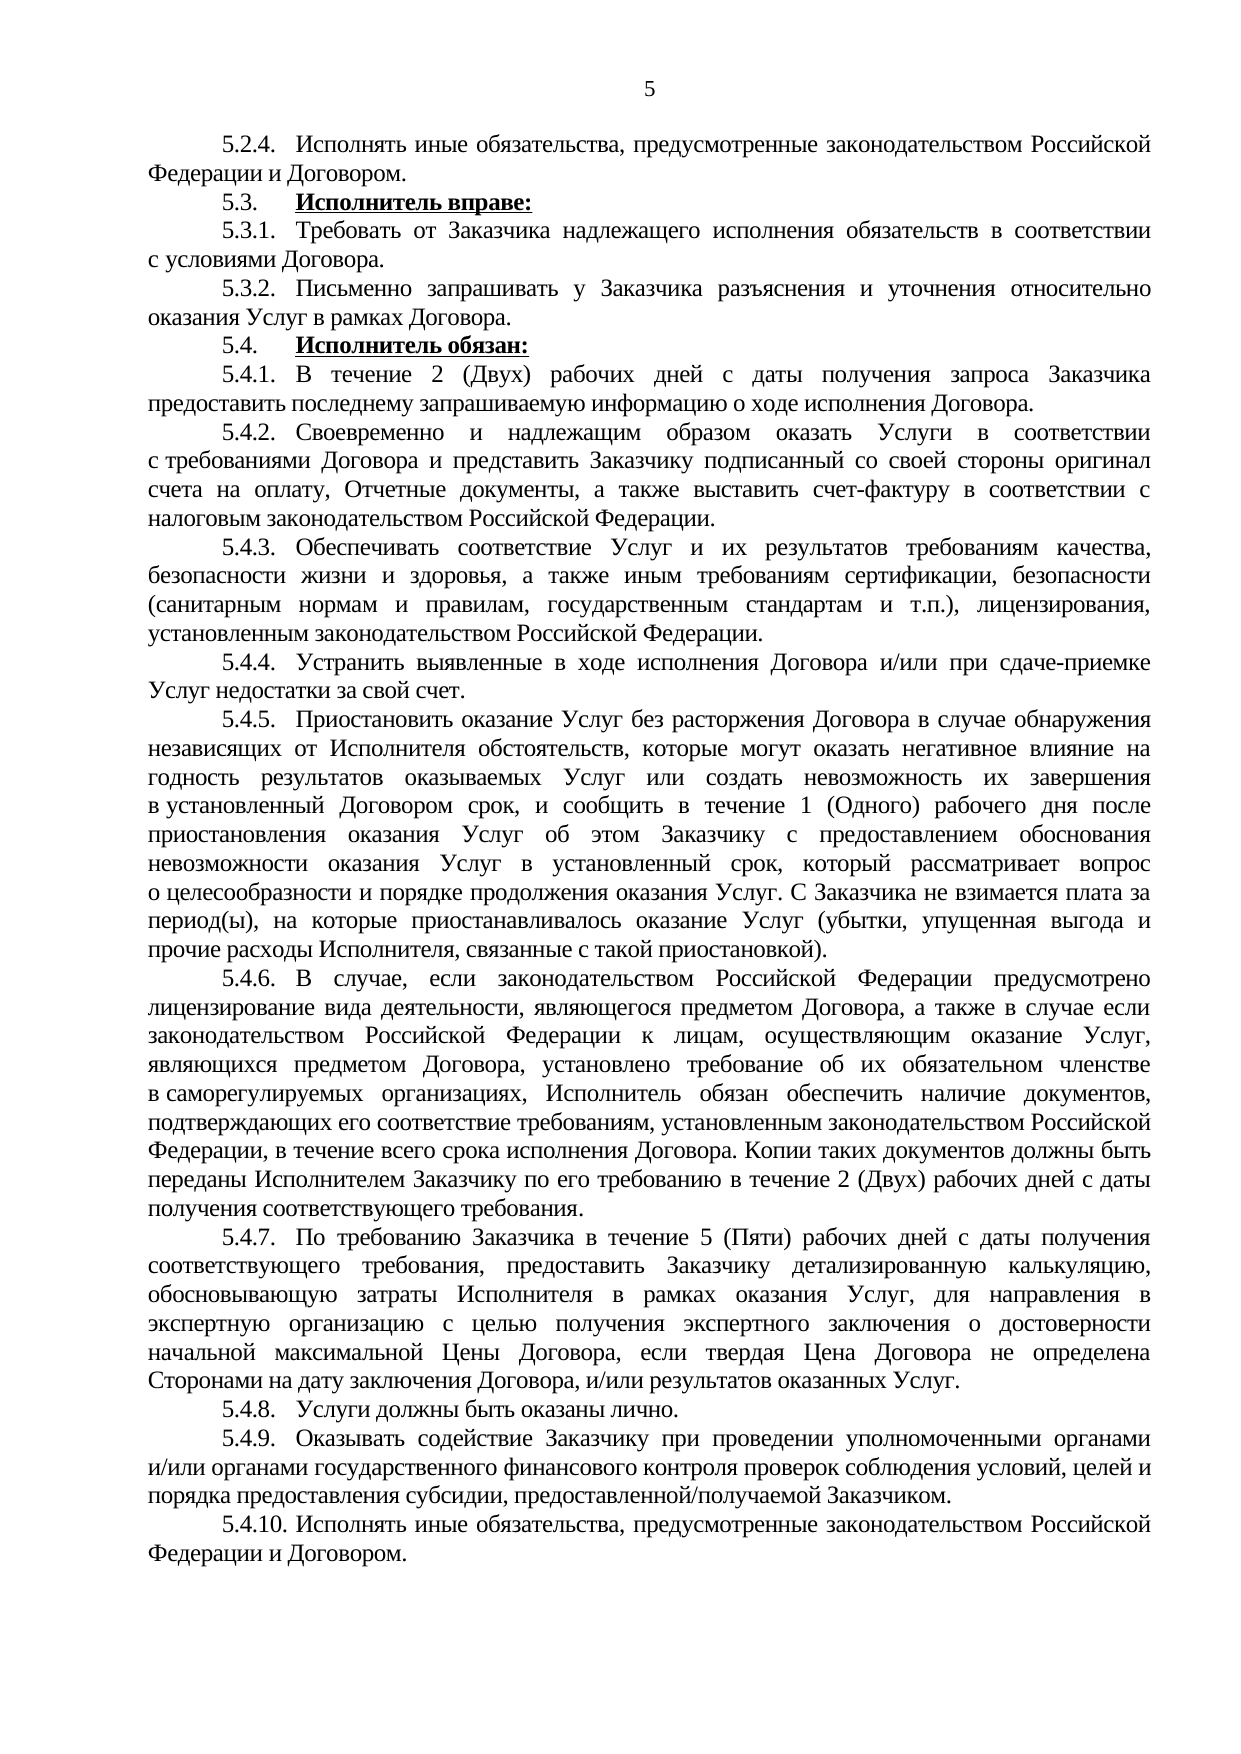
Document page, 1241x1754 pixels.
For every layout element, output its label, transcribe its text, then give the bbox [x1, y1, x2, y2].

list Обеспечивать соответствие Услуг и их результатов требованиям качества, безопасности жизни и здоровья, а также иным требованиям сертификации, безопасности (санитарным нормам и правилам, государственным стандартам и т.п.), лицензирования, установленным законодательством Российской Федерации. [148, 532, 1152, 647]
list Требовать от Заказчика надлежащего исполнения обязательств в соответствии с условиями Договора. [148, 216, 1152, 273]
list Исполнять иные обязательства, предусмотренные законодательством Российской Федерации и Договором. [148, 1509, 1152, 1567]
list Исполнитель обязан: [148, 331, 1152, 359]
list Услуги должны быть оказаны лично. [148, 1394, 1152, 1423]
list Письменно запрашивать у Заказчика разъяснения и уточнения относительно оказания Услуг в рамках Договора. [148, 273, 1152, 331]
list Своевременно и надлежащим образом оказать Услуги в соответствии с требованиями Договора и представить Заказчику подписанный со своей стороны оригинал счета на оплату, Отчетные документы, а также выставить счет-фактуру в соответствии с налоговым законодательством Российской Федерации. [148, 417, 1152, 532]
list Устранить выявленные в ходе исполнения Договора и/или при сдаче-приемке Услуг недостатки за свой счет. [148, 647, 1152, 704]
list Исполнитель вправе: [148, 187, 1152, 216]
list В случае, если законодательством Российской Федерации предусмотрено лицензирование вида деятельности, являющегося предметом Договора, а также в случае если законодательством Российской Федерации к лицам, осуществляющим оказание Услуг, являющихся предметом Договора, установлено требование об их обязательном членстве в саморегулируемых организациях, Исполнитель обязан обеспечить наличие документов, подтверждающих его соответствие требованиям, установленным законодательством Российской Федерации, в течение всего срока исполнения Договора. Копии таких документов должны быть переданы Исполнителем Заказчику по его требованию в течение 2 (Двух) рабочих дней с даты получения соответствующего требования. [148, 963, 1152, 1222]
list По требованию Заказчика в течение 5 (Пяти) рабочих дней с даты получения соответствующего требования, предоставить Заказчику детализированную калькуляцию, обосновывающую затраты Исполнителя в рамках оказания Услуг, для направления в экспертную организацию с целью получения экспертного заключения о достоверности начальной максимальной Цены Договора, если твердая Цена Договора не определена Сторонами на дату заключения Договора, и/или результатов оказанных Услуг. [148, 1222, 1152, 1394]
list Оказывать содействие Заказчику при проведении уполномоченными органами и/или органами государственного финансового контроля проверок соблюдения условий, целей и порядка предоставления субсидии, предоставленной/получаемой Заказчиком. [148, 1423, 1152, 1509]
list Приостановить оказание Услуг без расторжения Договора в случае обнаружения независящих от Исполнителя обстоятельств, которые могут оказать негативное влияние на годность результатов оказываемых Услуг или создать невозможность их завершения в установленный Договором срок, и сообщить в течение 1 (Одного) рабочего дня после приостановления оказания Услуг об этом Заказчику с предоставлением обоснования невозможности оказания Услуг в установленный срок, который рассматривает вопрос о целесообразности и порядке продолжения оказания Услуг. С Заказчика не взимается плата за период(ы), на которые приостанавливалось оказание Услуг (убытки, упущенная выгода и прочие расходы Исполнителя, связанные с такой приостановкой). [148, 704, 1152, 963]
list Исполнять иные обязательства, предусмотренные законодательством Российской Федерации и Договором. [148, 129, 1152, 187]
list В течение 2 (Двух) рабочих дней с даты получения запроса Заказчика предоставить последнему запрашиваемую информацию о ходе исполнения Договора. [148, 359, 1152, 417]
